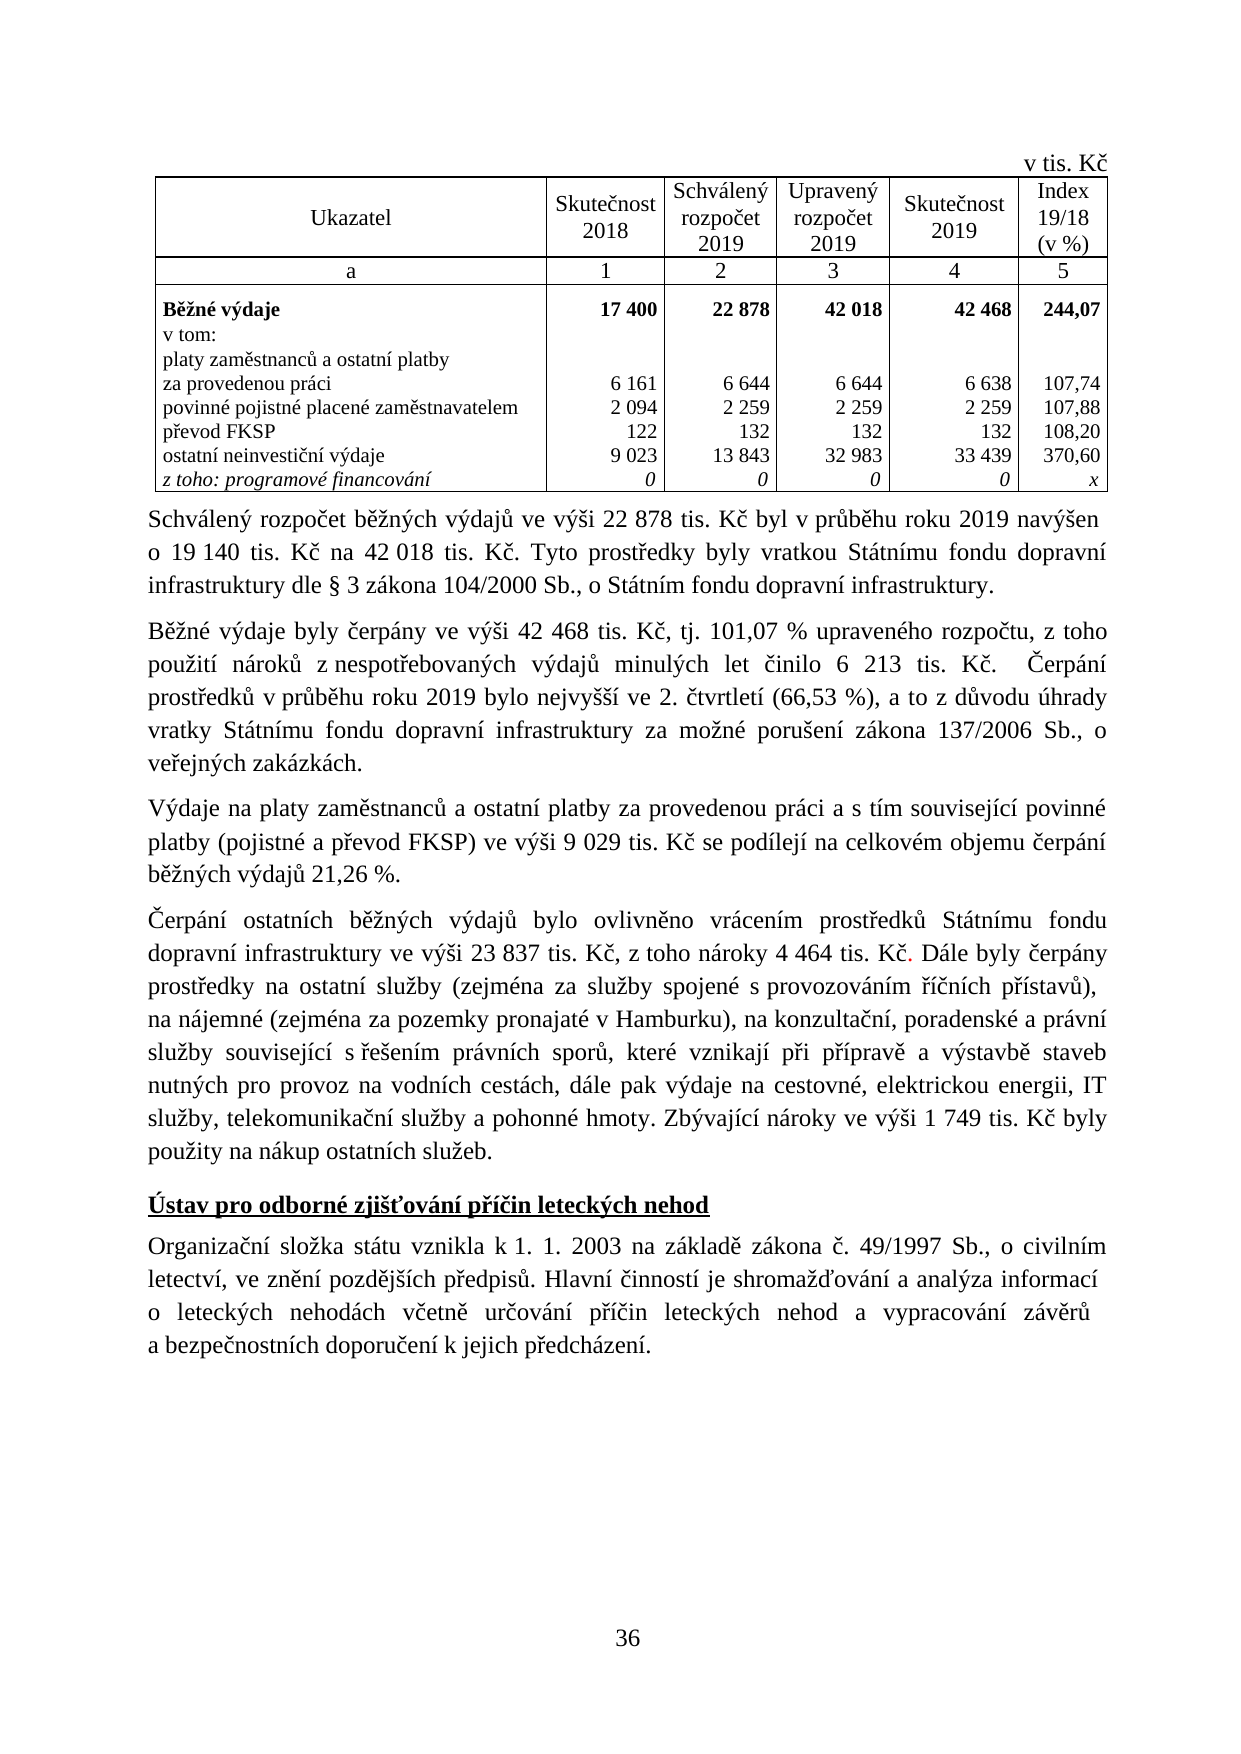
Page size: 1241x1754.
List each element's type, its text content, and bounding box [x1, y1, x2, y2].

table_cell 122 [547, 419, 664, 443]
table_header Skutečnost 2019 [890, 178, 1018, 256]
table_header Schválený rozpočet 2019 [665, 178, 776, 256]
table_cell 244,07 [1019, 285, 1107, 346]
table_cell 1 [547, 258, 664, 284]
table_cell 108,20 [1019, 419, 1107, 443]
table_cell 0 [665, 467, 776, 491]
text Čerpání ostatních běžných výdajů bylo ovlivněno vrácením prostředků Státnímu fondu dopravní infrastruktury ve výši 23 837 tis. Kč, z toho nároky 4 464 tis. Kč. Dále byly čerpány prostředky na ostatní služby (zejména za služby spojené s provozováním říčních přístavů), na nájemné (zejména za pozemky pronajaté v Hamburku), na konzultační, poradenské a právní služby související s řešením právních sporů, které vznikají při přípravě a výstavbě staveb nutných pro provoz na vodních cestách, dále pak výdaje na cestovné, elektrickou energii, IT služby, telekomunikační služby a pohonné hmoty. Zbývající nároky ve výši 1 749 tis. Kč byly použity na nákup ostatních služeb. [148, 905, 1107, 1165]
table_cell 6 638 [890, 346, 1018, 394]
table_cell povinné pojistné placené zaměstnavatelem [156, 395, 546, 419]
subtitle Ústav pro odborné zjišťování příčin leteckých nehod [148, 1190, 1107, 1219]
table_header Ukazatel [156, 178, 546, 256]
table_cell 32 983 [777, 443, 889, 467]
table_cell 370,60 [1019, 443, 1107, 467]
text Výdaje na platy zaměstnanců a ostatní platby za provedenou práci a s tím související povinné platby (pojistné a převod FKSP) ve výši 9 029 tis. Kč se podílejí na celkovém objemu čerpání běžných výdajů 21,26 %. [148, 793, 1107, 888]
table_cell 107,74 [1019, 346, 1107, 394]
table_cell převod FKSP [156, 419, 546, 443]
table_cell 13 843 [665, 443, 776, 467]
text Běžné výdaje byly čerpány ve výši 42 468 tis. Kč, tj. 101,07 % upraveného rozpočtu, z toho použití nároků z nespotřebovaných výdajů minulých let činilo 6 213 tis. Kč. Čerpání prostředků v průběhu roku 2019 bylo nejvyšší ve 2. čtvrtletí (66,53 %), a to z důvodu úhrady vratky Státnímu fondu dopravní infrastruktury za možné porušení zákona 137/2006 Sb., o veřejných zakázkách. [148, 616, 1107, 777]
table_cell 42 018 [777, 285, 889, 346]
table_header Skutečnost 2018 [547, 178, 664, 256]
table_cell 2 [665, 258, 776, 284]
table_cell a [156, 258, 546, 284]
table_cell 22 878 [665, 285, 776, 346]
table_cell 3 [777, 258, 889, 284]
table_cell 132 [890, 419, 1018, 443]
table_cell 17 400 [547, 285, 664, 346]
table_cell platy zaměstnanců a ostatní platby za provedenou práci [156, 346, 546, 394]
text Schválený rozpočet běžných výdajů ve výši 22 878 tis. Kč byl v průběhu roku 2019 navýšen o 19 140 tis. Kč na 42 018 tis. Kč. Tyto prostředky byly vratkou Státnímu fondu dopravní infrastruktury dle § 3 zákona 104/2000 Sb., o Státním fondu dopravní infrastruktury. [148, 504, 1107, 599]
table_header Upravený rozpočet 2019 [777, 178, 889, 256]
table_cell 2 094 [547, 395, 664, 419]
table_header Index 19/18 (v %) [1019, 178, 1107, 256]
table_cell z toho: programové financování [156, 467, 546, 491]
table_cell 42 468 [890, 285, 1018, 346]
table_cell 6 644 [777, 346, 889, 394]
table_cell 2 259 [890, 395, 1018, 419]
table_cell ostatní neinvestiční výdaje [156, 443, 546, 467]
text v tis. Kč [185, 148, 1107, 176]
table_cell 0 [890, 467, 1018, 491]
table_cell 2 259 [665, 395, 776, 419]
table_cell 132 [777, 419, 889, 443]
table_cell x [1019, 467, 1107, 491]
table_cell 9 023 [547, 443, 664, 467]
table_cell 2 259 [777, 395, 889, 419]
text Organizační složka státu vznikla k 1. 1. 2003 na základě zákona č. 49/1997 Sb., o civilním letectví, ve znění pozdějších předpisů. Hlavní činností je shromažďování a analýza informací o leteckých nehodách včetně určování příčin leteckých nehod a vypracování závěrů a bezpečnostních doporučení k jejich předcházení. [148, 1231, 1107, 1359]
table_cell 6 161 [547, 346, 664, 394]
table_cell 33 439 [890, 443, 1018, 467]
table_cell 0 [777, 467, 889, 491]
table_cell 5 [1019, 258, 1107, 284]
table_cell 132 [665, 419, 776, 443]
table_cell 107,88 [1019, 395, 1107, 419]
table_cell 0 [547, 467, 664, 491]
table_cell Běžné výdaje v tom: [156, 285, 546, 346]
table_cell 4 [890, 258, 1018, 284]
table_cell 6 644 [665, 346, 776, 394]
